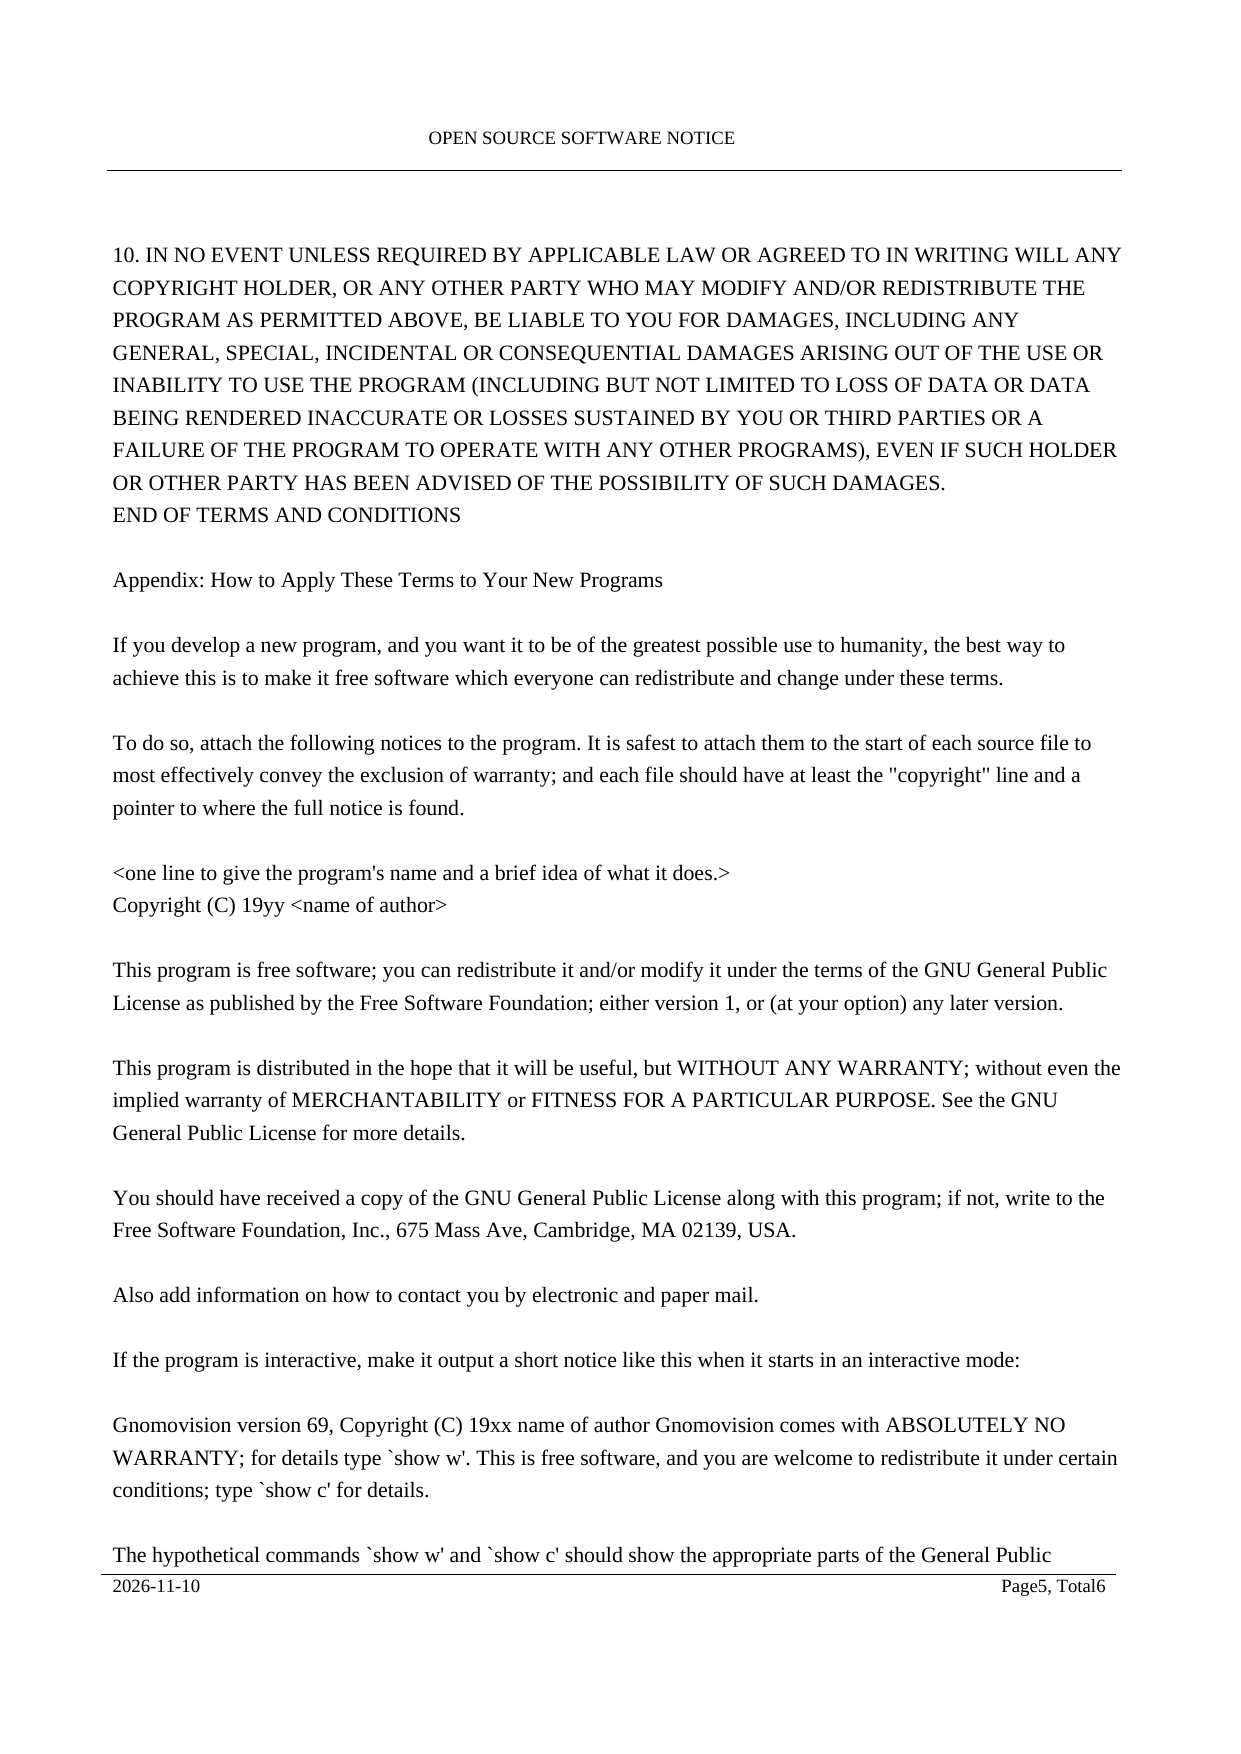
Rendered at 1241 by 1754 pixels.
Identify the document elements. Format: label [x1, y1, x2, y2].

text [112, 206, 1128, 1571]
